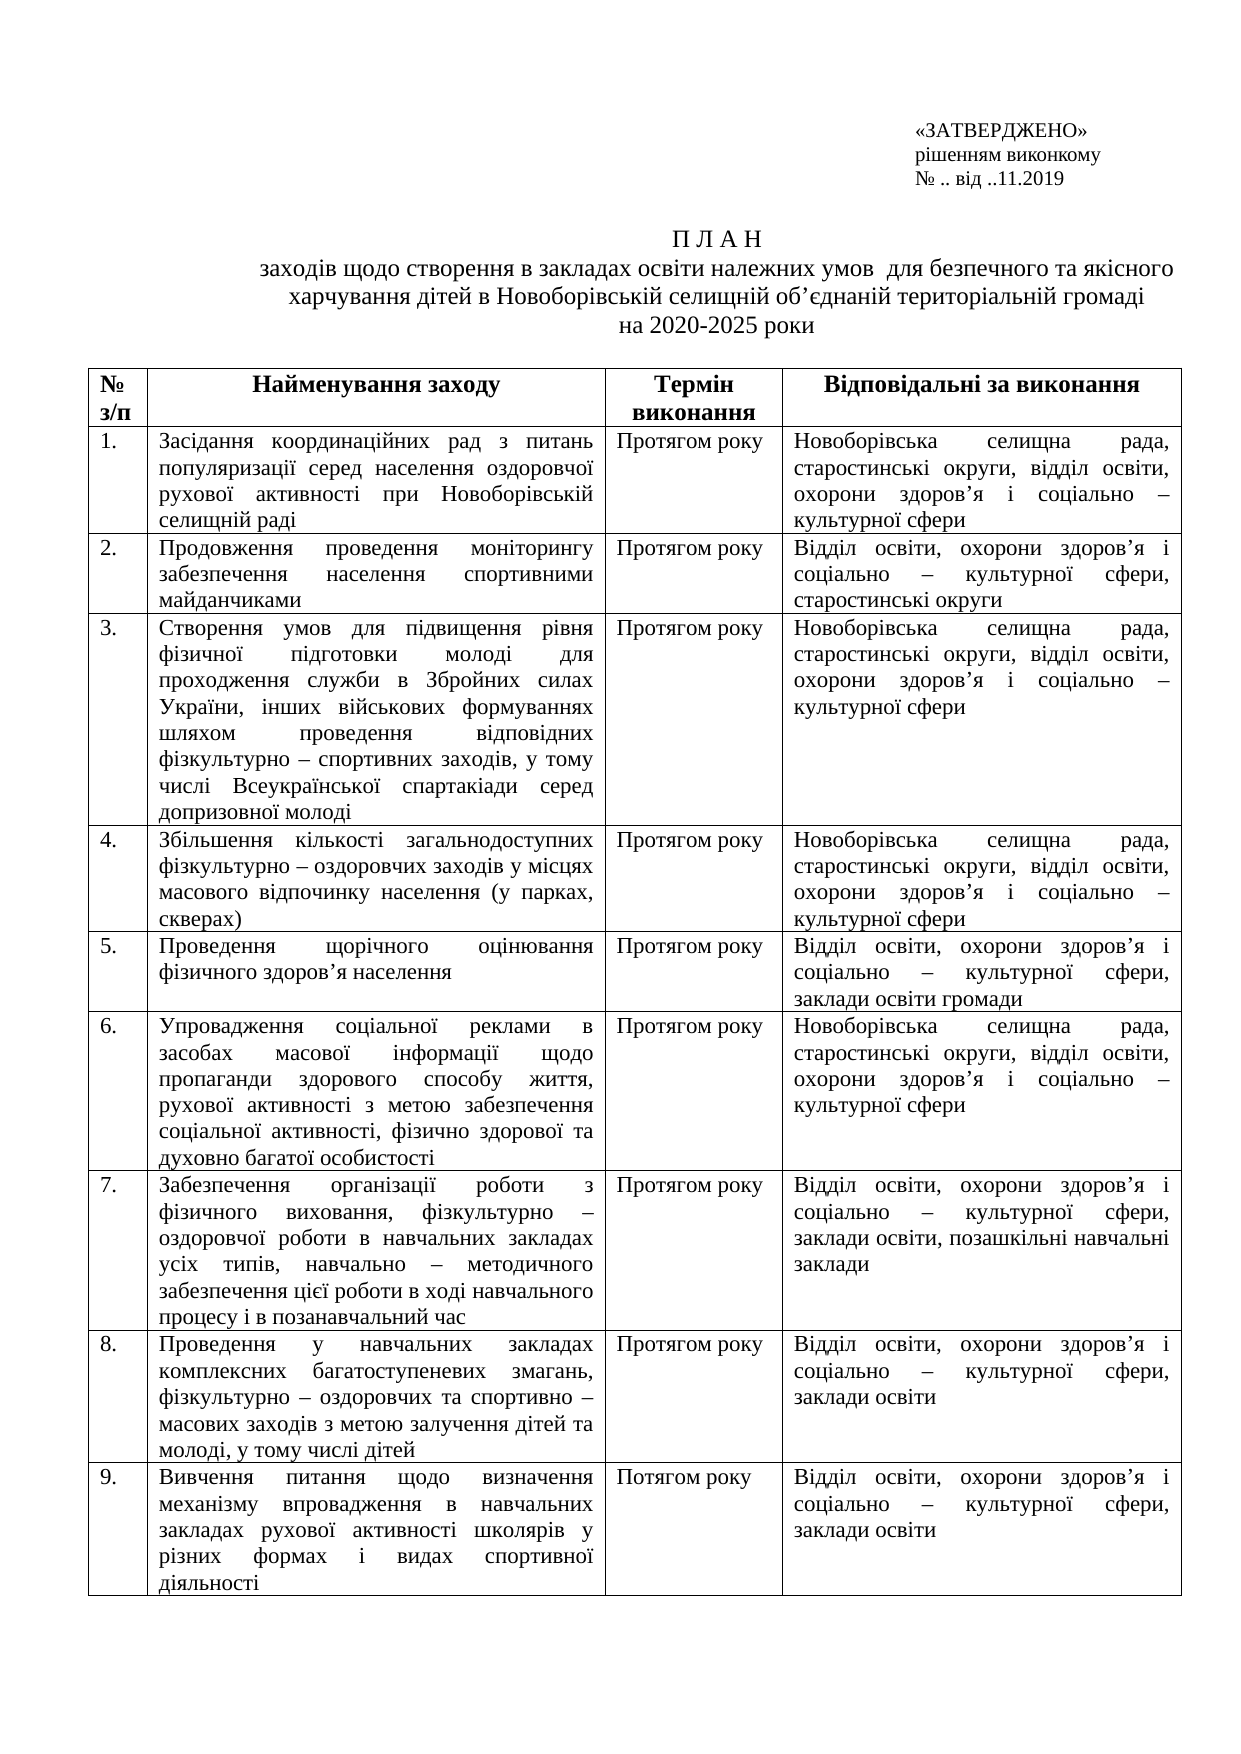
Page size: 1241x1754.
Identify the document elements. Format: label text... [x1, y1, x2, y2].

table_cell Збільшення кількості загальнодоступних фізкультурно – оздоровчих заходів у місцях масового відпочинку населення (у парках, скверах) [148, 826, 605, 931]
table_cell Забезпечення організації роботи з фізичного виховання, фізкультурно – оздоровчої роботи в навчальних закладах усіх типів, навчально – методичного забезпечення цієї роботи в ході навчального процесу і в позанавчальний час [148, 1171, 605, 1329]
table_cell Протягом року [606, 1331, 782, 1462]
table_cell Відділ освіти, охорони здоров’я і соціально – культурної сфери, старостинські округи [783, 534, 1181, 613]
table_cell Відділ освіти, охорони здоров’я і соціально – культурної сфери, заклади освіти, позашкільні навчальні заклади [783, 1171, 1181, 1329]
table_cell Протягом року [606, 427, 782, 533]
table_cell Протягом року [606, 932, 782, 1011]
table_cell Протягом року [606, 826, 782, 931]
table_cell Потягом року [606, 1463, 782, 1595]
table_cell 8. [89, 1331, 147, 1462]
table_header Найменування заходу [148, 369, 605, 426]
text № .. від ..11.2019 [841, 166, 1181, 190]
table_cell Засідання координаційних рад з питань популяризації серед населення оздоровчої рухової активності при Новоборівській селищній раді [148, 427, 605, 533]
table_cell 7. [89, 1171, 147, 1329]
text на 2020-2025 роки [252, 310, 1181, 339]
table_cell Проведення щорічного оцінювання фізичного здоровʼя населення [148, 932, 605, 1011]
table_cell Протягом року [606, 1171, 782, 1329]
table_cell Новоборівська селищна рада, старостинські округи, відділ освіти, охорони здоров’я і соціально – культурної сфери [783, 1012, 1181, 1170]
table_cell 4. [89, 826, 147, 931]
table_cell Упровадження соціальної реклами в засобах масової інформації щодо пропаганди здорового способу життя, рухової активності з метою забезпечення соціальної активності, фізично здорової та духовно багатої особистості [148, 1012, 605, 1170]
table_cell Новоборівська селищна рада, старостинські округи, відділ освіти, охорони здоров’я і соціально – культурної сфери [783, 614, 1181, 824]
text «ЗАТВЕРДЖЕНО» [915, 118, 1181, 142]
table_cell 2. [89, 534, 147, 613]
table_cell Протягом року [606, 1012, 782, 1170]
table_cell Протягом року [606, 534, 782, 613]
text П Л А Н [252, 224, 1181, 253]
table_cell Проведення у навчальних закладах комплексних багатоступеневих змагань, фізкультурно – оздоровчих та спортивно – масових заходів з метою залучення дітей та молоді, у тому числі дітей [148, 1331, 605, 1462]
table_header Відповідальні за виконання [783, 369, 1181, 426]
table_cell 9. [89, 1463, 147, 1595]
table_cell 6. [89, 1012, 147, 1170]
table_header Термін виконання [606, 369, 782, 426]
table_cell Протягом року [606, 614, 782, 824]
table_header № з/п [89, 369, 147, 426]
text рішенням виконкому [546, 142, 1181, 166]
table_cell Відділ освіти, охорони здоров’я і соціально – культурної сфери, заклади освіти [783, 1463, 1181, 1595]
table_cell Відділ освіти, охорони здоров’я і соціально – культурної сфери, заклади освіти [783, 1331, 1181, 1462]
table_cell Вивчення питання щодо визначення механізму впровадження в навчальних закладах рухової активності школярів у різних формах і видах спортивної діяльності [148, 1463, 605, 1595]
table_cell Продовження проведення моніторингу забезпечення населення спортивними майданчиками [148, 534, 605, 613]
table_cell Відділ освіти, охорони здоров’я і соціально – культурної сфери, заклади освіти громади [783, 932, 1181, 1011]
table_cell 1. [89, 427, 147, 533]
text заходів щодо створення в закладах освіти належних умов для безпечного та якісного харчування дітей в Новоборівській селищній об’єднаній територіальній громаді [252, 253, 1181, 310]
table_cell Створення умов для підвищення рівня фізичної підготовки молоді для проходження служби в Збройних силах України, інших військових формуваннях шляхом проведення відповідних фізкультурно – спортивних заходів, у тому числі Всеукраїнської спартакіади серед допризовної молоді [148, 614, 605, 824]
table_cell 3. [89, 614, 147, 824]
table_cell 5. [89, 932, 147, 1011]
table_cell Новоборівська селищна рада, старостинські округи, відділ освіти, охорони здоров’я і соціально – культурної сфери [783, 427, 1181, 533]
table_cell Новоборівська селищна рада, старостинські округи, відділ освіти, охорони здоров’я і соціально – культурної сфери [783, 826, 1181, 931]
